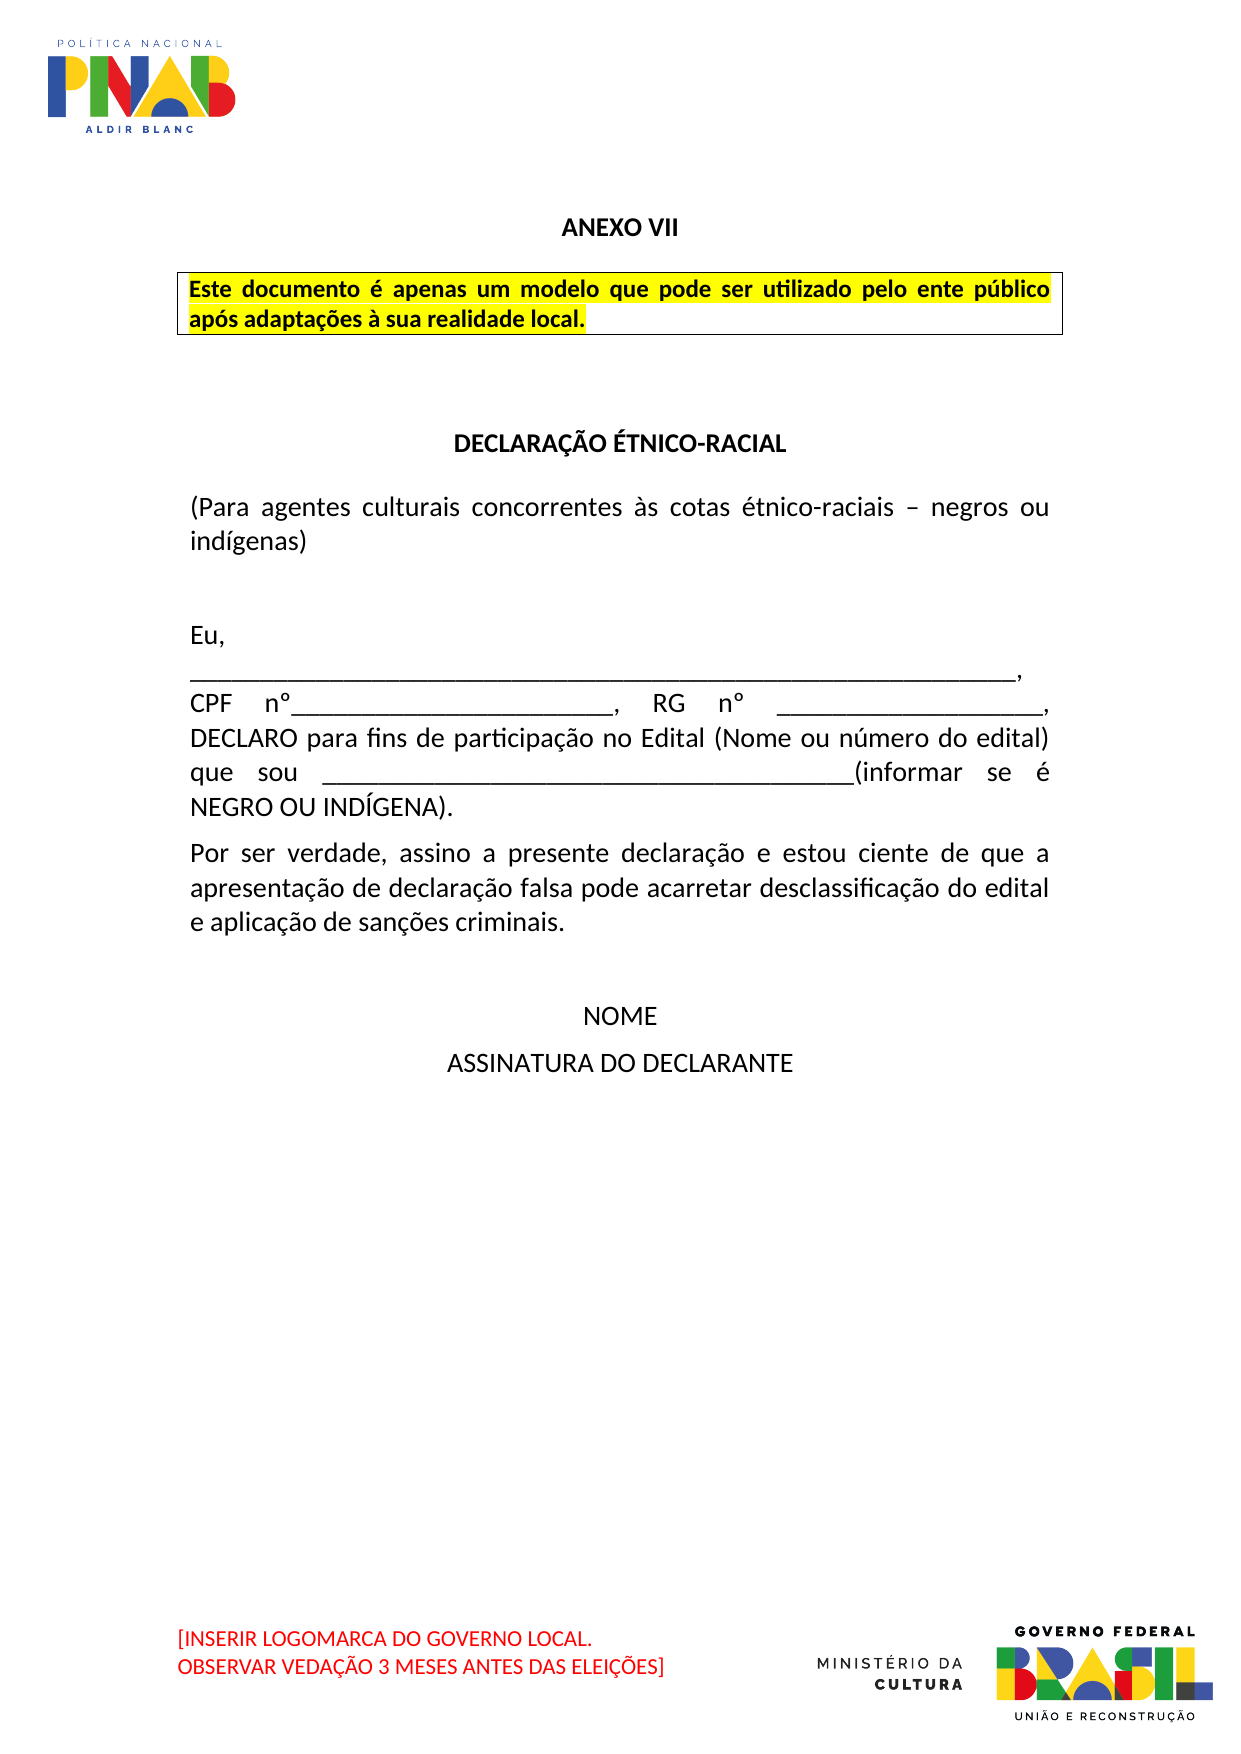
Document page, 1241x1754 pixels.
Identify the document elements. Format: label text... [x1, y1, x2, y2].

text NOME [190, 998, 1051, 1032]
text ASSINATURA DO DECLARANTE [190, 1045, 1051, 1079]
text Por ser verdade, assino a presente declaração e estou ciente de que a apresentação de declaração falsa pode acarretar desclassificação do edital e aplicação de sanções criminais. [190, 836, 1051, 939]
text DECLARAÇÃO ÉTNICO-RACIAL [177, 426, 1063, 459]
text (Para agentes culturais concorrentes às cotas étnico-raciais – negros ou indígenas) [190, 489, 1051, 557]
table_header Este documento é apenas um modelo que pode ser utilizado pelo ente público após adaptações à sua realidade local. [178, 273, 1062, 334]
text ANEXO VII [177, 210, 1063, 243]
text Eu, ___________________________________________________________, CPF nº_______________________, RG nº ___________________, DECLARO para fins de participação no Edital (Nome ou número do edital) que sou ______________________________________(informar se é NEGRO OU INDÍGENA). [190, 617, 1051, 823]
picture [3, 2, 1241, 1752]
